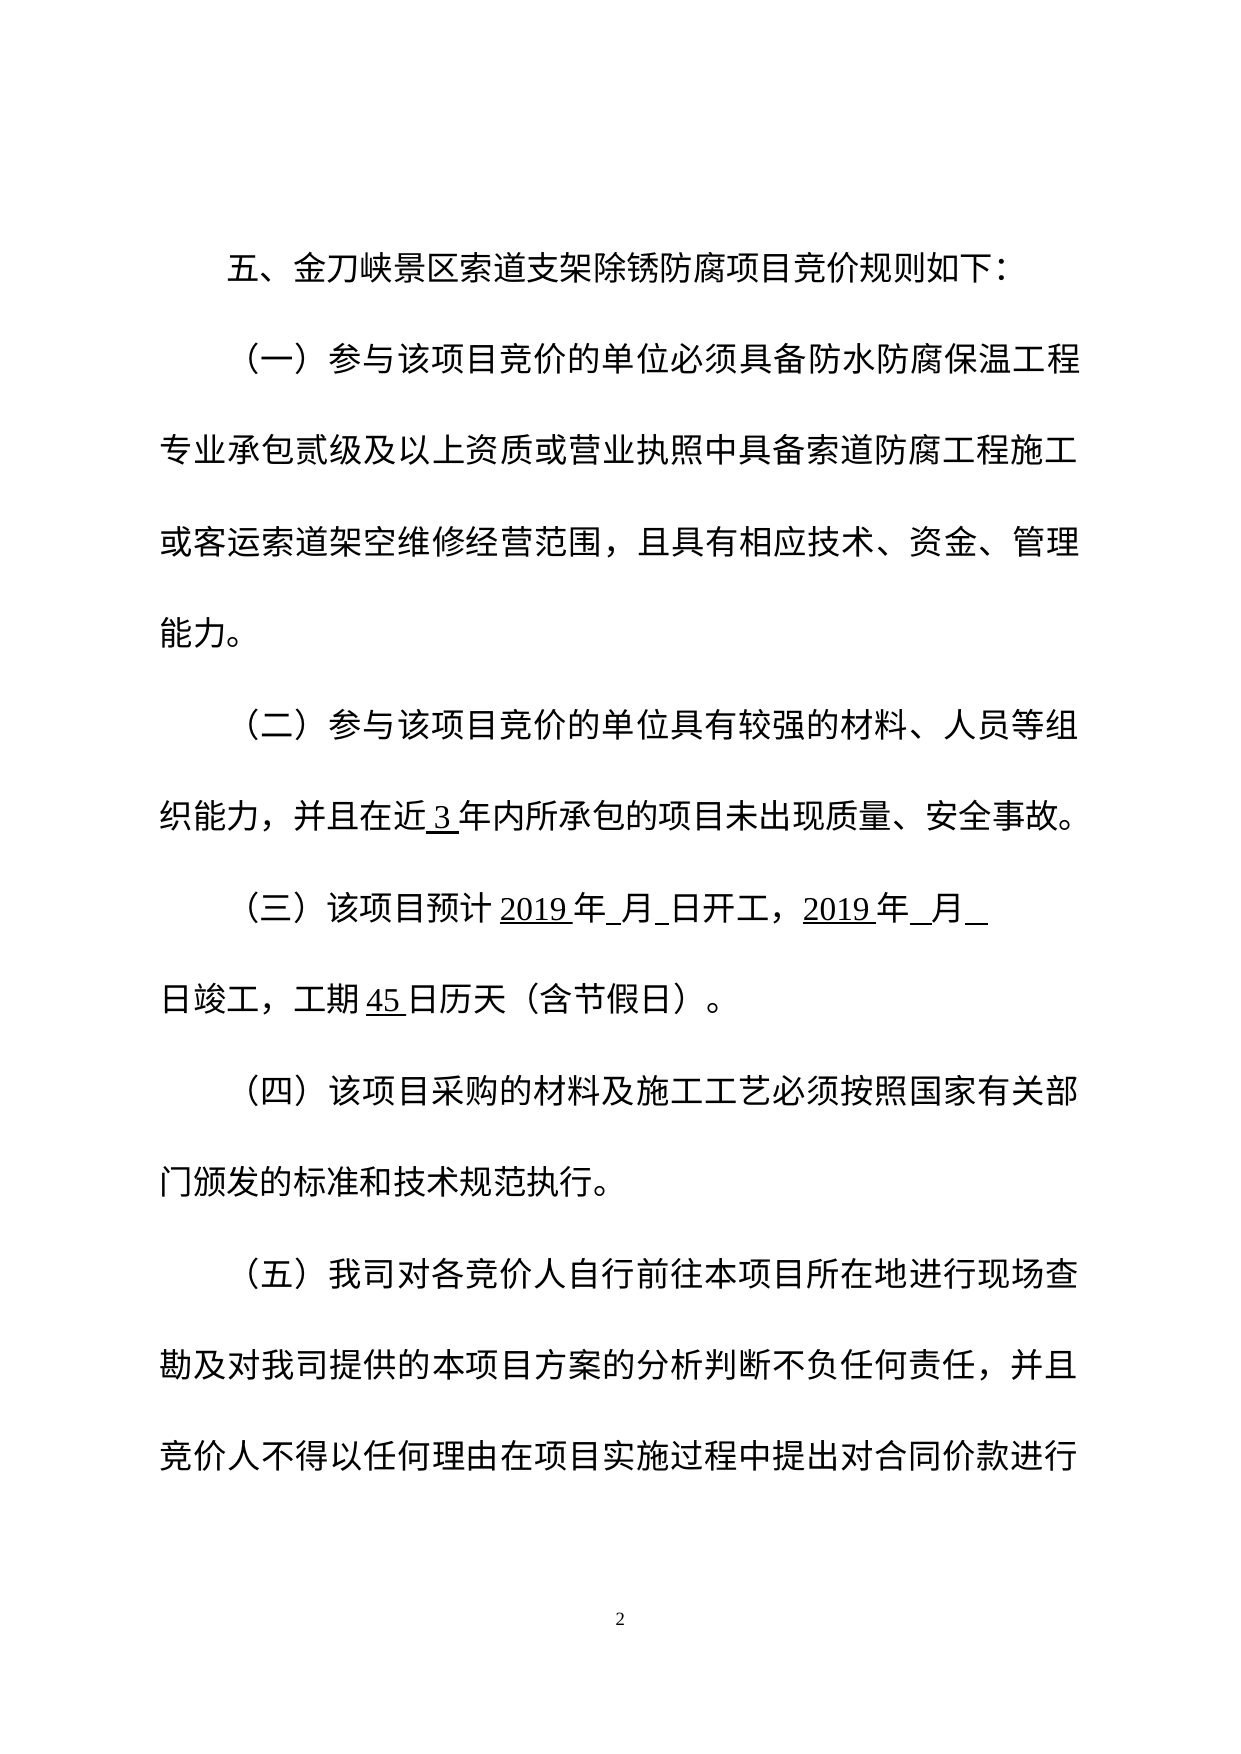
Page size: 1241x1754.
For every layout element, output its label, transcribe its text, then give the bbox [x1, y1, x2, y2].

text （三）该项目预计2019年 月 日开工，2019年 月 [193, 860, 1081, 951]
text （二）参与该项目竞价的单位具有较强的材料、人员等组织能力，并且在近 3 年内所承包的项目未出现质量、安全事故。 [159, 677, 1081, 860]
text 五、金刀峡景区索道支架除锈防腐项目竞价规则如下： [159, 220, 1081, 311]
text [159, 1226, 1081, 1500]
text 日竣工，工期45日历天（含节假日）。 [159, 951, 1081, 1043]
text （一）参与该项目竞价的单位必须具备防水防腐保温工程专业承包贰级及以上资质或营业执照中具备索道防腐工程施工或客运索道架空维修经营范围，且具有相应技术、资金、管理能力。 [159, 311, 1081, 677]
text （四）该项目采购的材料及施工工艺必须按照国家有关部门颁发的标准和技术规范执行。 [159, 1043, 1081, 1226]
